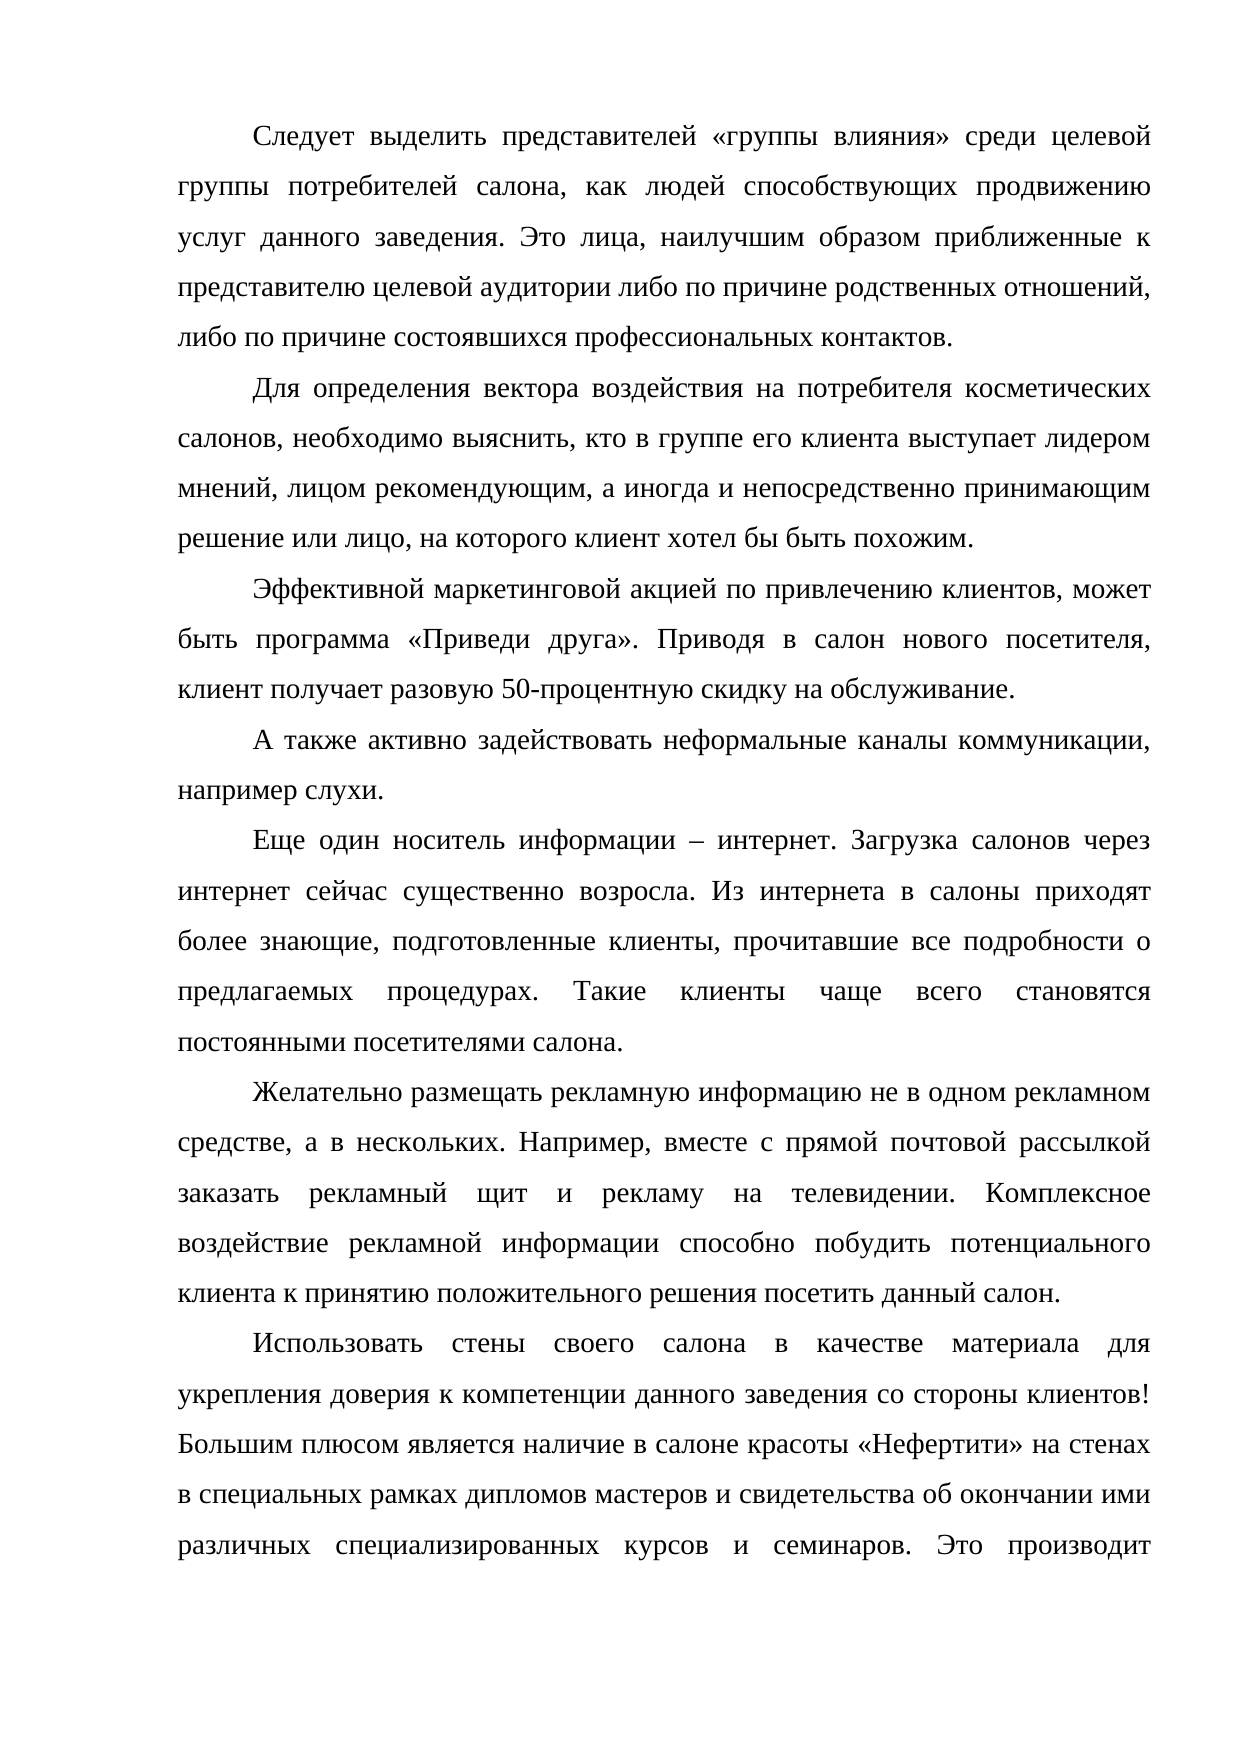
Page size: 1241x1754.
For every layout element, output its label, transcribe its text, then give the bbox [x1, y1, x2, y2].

text Еще один носитель информации – интернет. Загрузка салонов через интернет сейчас существенно возросла. Из интернета в салоны приходят более знающие, подготовленные клиенты, прочитавшие все подробности о предлагаемых процедурах. Такие клиенты чаще всего становятся постоянными посетителями салона. [177, 822, 1152, 1057]
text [177, 1326, 1152, 1560]
text Эффективной маркетинговой акцией по привлечению клиентов, может быть программа «Приведи друга». Приводя в салон нового посетителя, клиент получает разовую 50-процентную скидку на обслуживание. [177, 571, 1152, 705]
text А также активно задействовать неформальные каналы коммуникации, например слухи. [177, 722, 1152, 806]
text Для определения вектора воздействия на потребителя косметических салонов, необходимо выяснить, кто в группе его клиента выступает лидером мнений, лицом рекомендующим, а иногда и непосредственно принимающим решение или лицо, на которого клиент хотел бы быть похожим. [177, 370, 1152, 554]
text Желательно размещать рекламную информацию не в одном рекламном средстве, а в нескольких. Например, вместе с прямой почтовой рассылкой заказать рекламный щит и рекламу на телевидении. Комплексное воздействие рекламной информации способно побудить потенциального клиента к принятию положительного решения посетить данный салон. [177, 1074, 1152, 1309]
text Следует выделить представителей «группы влияния» среди целевой группы потребителей салона, как людей способствующих продвижению услуг данного заведения. Это лица, наилучшим образом приближенные к представителю целевой аудитории либо по причине родственных отношений, либо по причине состоявшихся профессиональных контактов. [177, 118, 1152, 353]
